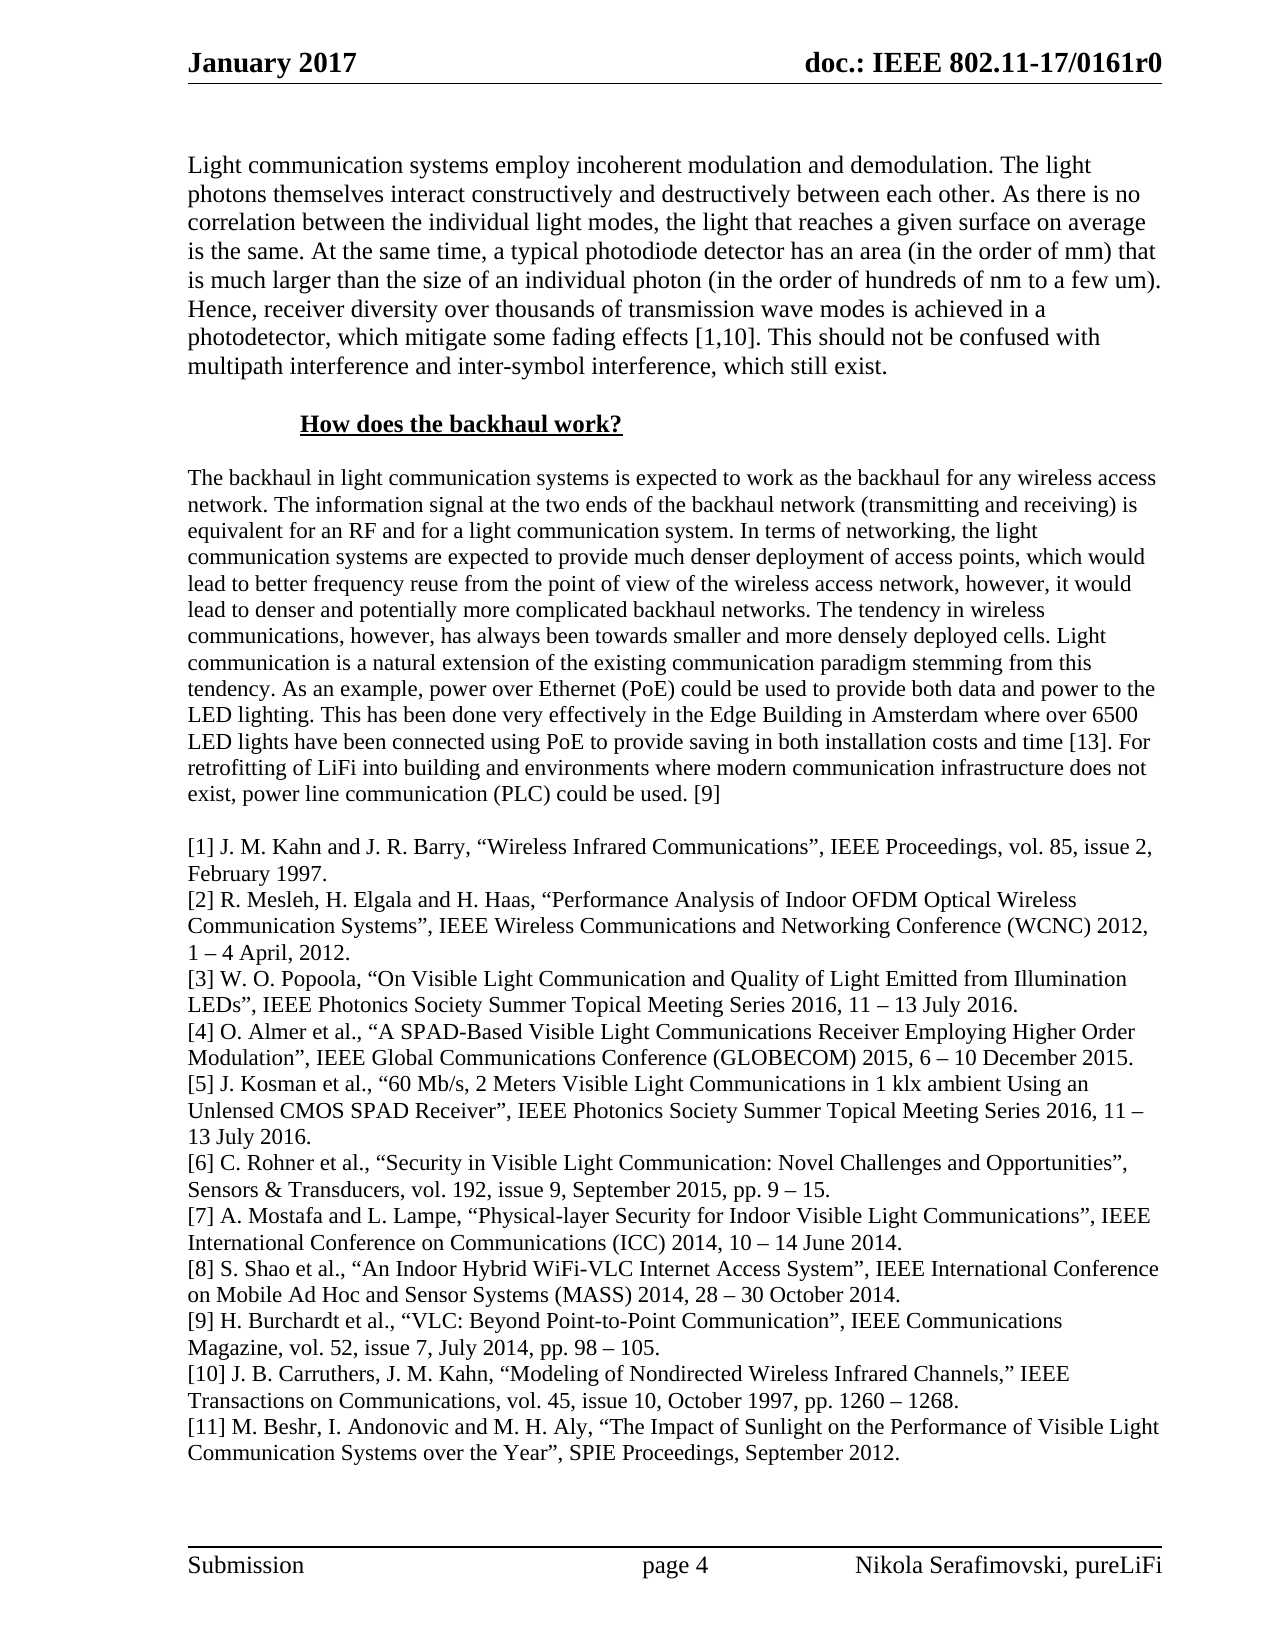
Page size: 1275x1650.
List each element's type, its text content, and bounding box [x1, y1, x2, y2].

text [5] J. Kosman et al., “60 Mb/s, 2 Meters Visible Light Communications in 1 klx ambient Using an Unlensed CMOS SPAD Receiver”, IEEE Photonics Society Summer Topical Meeting Series 2016, 11 – 13 July 2016. [187, 1070, 1162, 1149]
text [11] M. Beshr, I. Andonovic and M. H. Aly, “The Impact of Sunlight on the Performance of Visible Light Communication Systems over the Year”, SPIE Proceedings, September 2012. [187, 1413, 1162, 1466]
text [8] S. Shao et al., “An Indoor Hybrid WiFi-VLC Internet Access System”, IEEE International Conference on Mobile Ad Hoc and Sensor Systems (MASS) 2014, 28 – 30 October 2014. [187, 1255, 1162, 1308]
text [6] C. Rohner et al., “Security in Visible Light Communication: Novel Challenges and Opportunities”, Sensors & Transducers, vol. 192, issue 9, September 2015, pp. 9 – 15. [187, 1149, 1162, 1202]
text [1] J. M. Kahn and J. R. Barry, “Wireless Infrared Communications”, IEEE Proceedings, vol. 85, issue 2, February 1997. [187, 833, 1162, 886]
text The backhaul in light communication systems is expected to work as the backhaul for any wireless access network. The information signal at the two ends of the backhaul network (transmitting and receiving) is equivalent for an RF and for a light communication system. In terms of networking, the light communication systems are expected to provide much denser deployment of access points, which would lead to better frequency reuse from the point of view of the wireless access network, however, it would lead to denser and potentially more complicated backhaul networks. The tendency in wireless communications, however, has always been towards smaller and more densely deployed cells. Light communication is a natural extension of the existing communication paradigm stemming from this tendency. As an example, power over Ethernet (PoE) could be used to provide both data and power to the LED lighting. This has been done very effectively in the Edge Building in Amsterdam where over 6500 LED lights have been connected using PoE to provide saving in both installation costs and time [13]. For retrofitting of LiFi into building and environments where modern communication infrastructure does not exist, power line communication (PLC) could be used. [9] [187, 464, 1162, 807]
text [10] J. B. Carruthers, J. M. Kahn, “Modeling of Nondirected Wireless Infrared Channels,” IEEE Transactions on Communications, vol. 45, issue 10, October 1997, pp. 1260 – 1268. [187, 1360, 1162, 1413]
text [2] R. Mesleh, H. Elgala and H. Haas, “Performance Analysis of Indoor OFDM Optical Wireless Communication Systems”, IEEE Wireless Communications and Networking Conference (WCNC) 2012, 1 – 4 April, 2012. [187, 886, 1162, 965]
text Light communication systems employ incoherent modulation and demodulation. The light photons themselves interact constructively and destructively between each other. As there is no correlation between the individual light modes, the light that reaches a given surface on average is the same. At the same time, a typical photodiode detector has an area (in the order of mm) that is much larger than the size of an individual photon (in the order of hundreds of nm to a few um). Hence, receiver diversity over thousands of transmission wave modes is achieved in a photodetector, which mitigate some fading effects [1,10]. This should not be confused with multipath interference and inter-symbol interference, which still exist. [187, 150, 1162, 380]
text [9] H. Burchardt et al., “VLC: Beyond Point-to-Point Communication”, IEEE Communications Magazine, vol. 52, issue 7, July 2014, pp. 98 – 105. [187, 1308, 1162, 1360]
text [4] O. Almer et al., “A SPAD-Based Visible Light Communications Receiver Employing Higher Order Modulation”, IEEE Global Communications Conference (GLOBECOM) 2015, 6 – 10 December 2015. [187, 1018, 1162, 1070]
text [7] A. Mostafa and L. Lampe, “Physical-layer Security for Indoor Visible Light Communications”, IEEE International Conference on Communications (ICC) 2014, 10 – 14 June 2014. [187, 1202, 1162, 1255]
text How does the backhaul work? [300, 409, 1162, 438]
text [3] W. O. Popoola, “On Visible Light Communication and Quality of Light Emitted from Illumination LEDs”, IEEE Photonics Society Summer Topical Meeting Series 2016, 11 – 13 July 2016. [187, 965, 1162, 1018]
